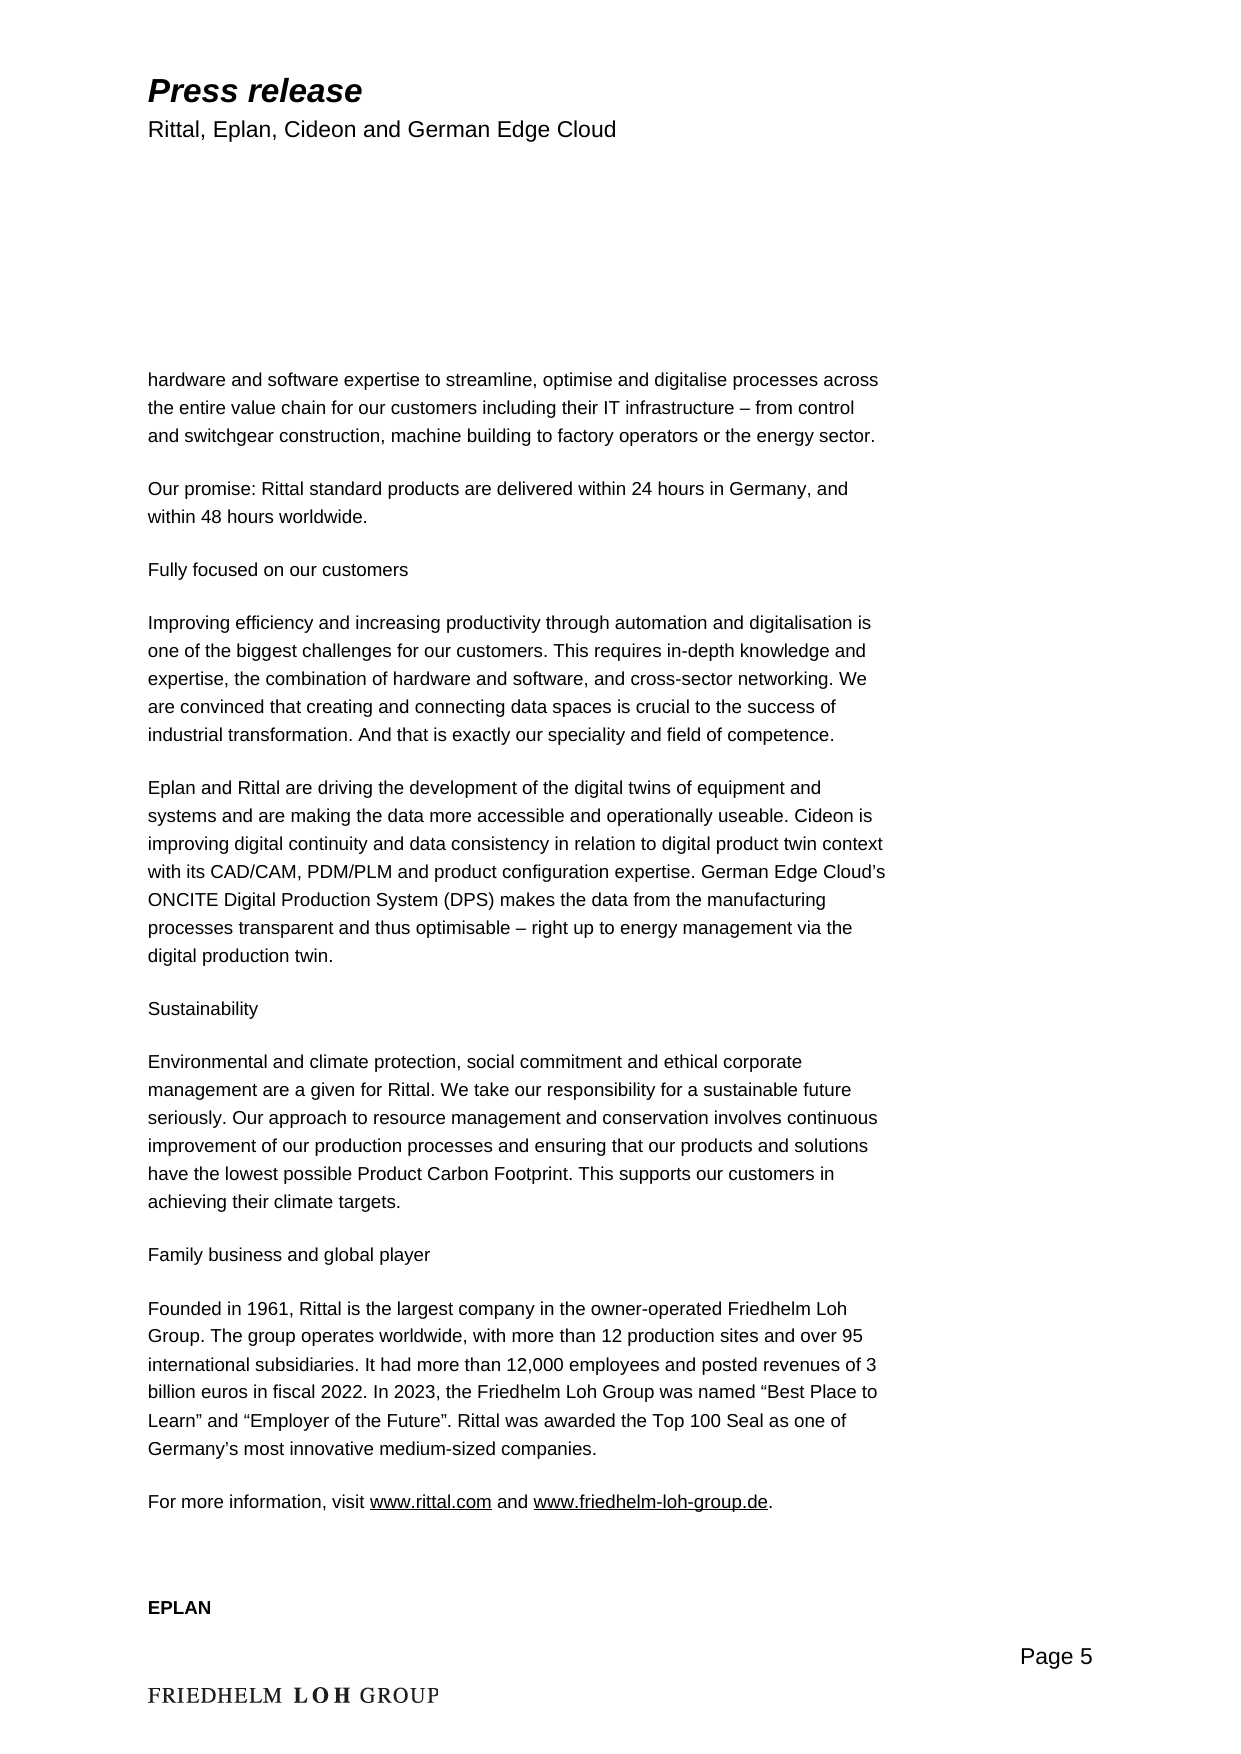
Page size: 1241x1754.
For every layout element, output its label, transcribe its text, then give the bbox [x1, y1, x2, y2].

text Eplan and Rittal are driving the development of the digital twins of equipment and systems and are making the data more accessible and operationally useable. Cideon is improving digital continuity and data consistency in relation to digital product twin context with its CAD/CAM, PDM/PLM and product configuration expertise. German Edge Cloud’s ONCITE Digital Production System (DPS) makes the data from the manufacturing processes transparent and thus optimisable – right up to energy management via the digital production twin. [148, 777, 886, 967]
text Fully focused on our customers [148, 559, 886, 580]
text For more information, visit www.rittal.com and www.friedhelm-loh-group.de. [148, 1490, 886, 1512]
text Our promise: Rittal standard products are delivered within 24 hours in Germany, and within 48 hours worldwide. [148, 478, 886, 527]
picture [148, 1687, 438, 1703]
text EPLAN [148, 1596, 886, 1618]
text Founded in 1961, Rittal is the largest company in the owner-operated Friedhelm Loh Group. The group operates worldwide, with more than 12 production sites and over 95 international subsidiaries. It had more than 12,000 employees and posted revenues of 3 billion euros in fiscal 2022. In 2023, the Friedhelm Loh Group was named “Best Place to Learn” and “Employer of the Future”. Rittal was awarded the Top 100 Seal as one of Germany’s most innovative medium-sized companies. [148, 1297, 886, 1459]
text Environmental and climate protection, social commitment and ethical corporate management are a given for Rittal. We take our responsibility for a sustainable future seriously. Our approach to resource management and conservation involves continuous improvement of our production processes and ensuring that our products and solutions have the lowest possible Product Carbon Footprint. This supports our customers in achieving their climate targets. [148, 1051, 886, 1213]
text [148, 369, 886, 446]
text Family business and global player [148, 1244, 886, 1266]
text Sustainability [148, 998, 886, 1020]
text Improving efficiency and increasing productivity through automation and digitalisation is one of the biggest challenges for our customers. This requires in-depth knowledge and expertise, the combination of hardware and software, and cross-sector networking. We are convinced that creating and connecting data spaces is crucial to the success of industrial transformation. And that is exactly our speciality and field of competence. [148, 612, 886, 746]
